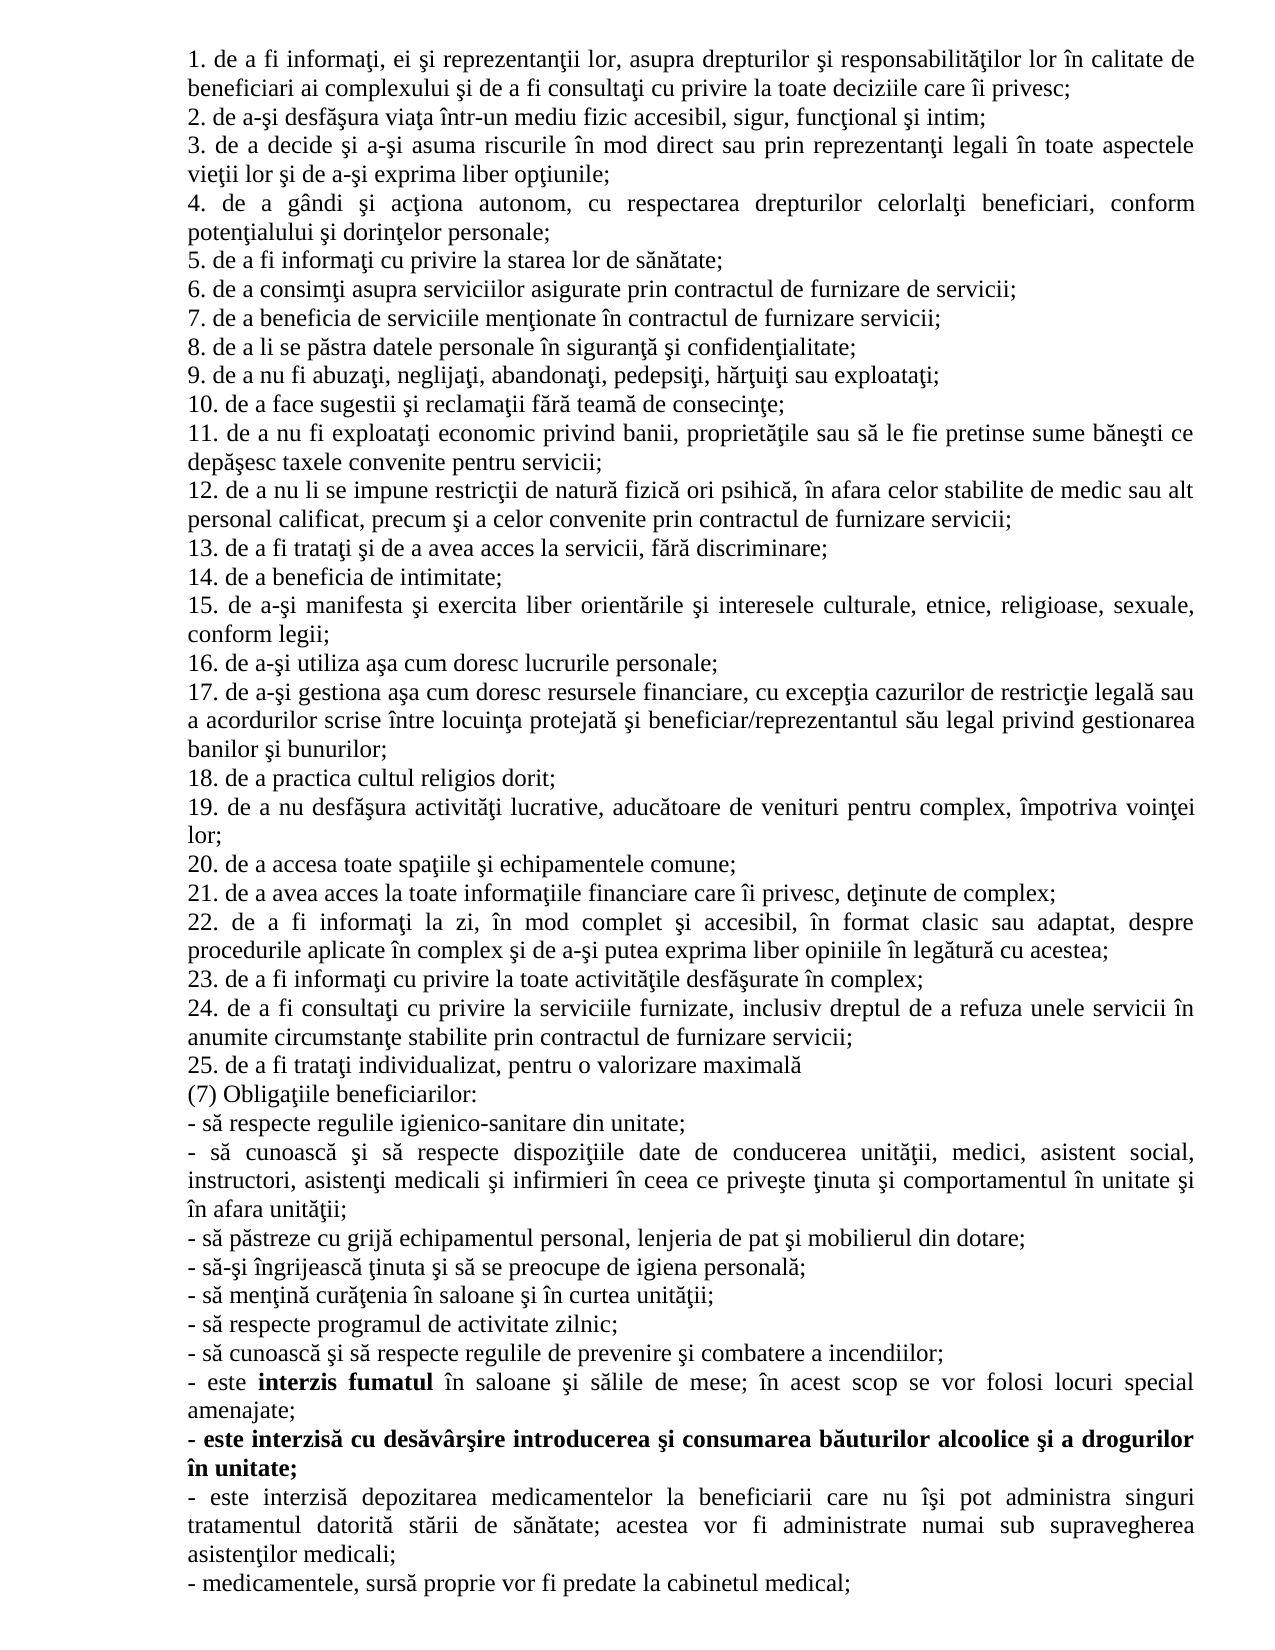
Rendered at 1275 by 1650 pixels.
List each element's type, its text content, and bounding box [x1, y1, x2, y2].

text - să cunoască şi să respecte dispoziţiile date de conducerea unităţii, medici, asistent social, instructori, asistenţi medicali şi infirmieri în ceea ce priveşte ţinuta şi comportamentul în unitate şi în afara unităţii; [187, 1137, 1196, 1223]
text 4. de a gândi şi acţiona autonom, cu respectarea drepturilor celorlalţi beneficiari, conform potenţialului şi dorinţelor personale; [187, 188, 1196, 246]
text 23. de a fi informaţi cu privire la toate activităţile desfăşurate în complex; [187, 964, 1196, 993]
text - să păstreze cu grijă echipamentul personal, lenjeria de pat şi mobilierul din dotare; [187, 1223, 1196, 1252]
text 3. de a decide şi a-şi asuma riscurile în mod direct sau prin reprezentanţi legali în toate aspectele vieţii lor şi de a-şi exprima liber opţiunile; [187, 131, 1196, 188]
text 20. de a accesa toate spaţiile şi echipamentele comune; [187, 849, 1196, 878]
text 24. de a fi consultaţi cu privire la serviciile furnizate, inclusiv dreptul de a refuza unele servicii în anumite circumstanţe stabilite prin contractul de furnizare servicii; [187, 993, 1196, 1051]
text 19. de a nu desfăşura activităţi lucrative, aducătoare de venituri pentru complex, împotriva voinţei lor; [187, 792, 1196, 849]
text 17. de a-şi gestiona aşa cum doresc resursele financiare, cu excepţia cazurilor de restricţie legală sau a acordurilor scrise între locuinţa protejată şi beneficiar/reprezentantul său legal privind gestionarea banilor şi bunurilor; [187, 677, 1196, 763]
text - să cunoască şi să respecte regulile de prevenire şi combatere a incendiilor; [187, 1338, 1196, 1367]
text - este interzisă depozitarea medicamentelor la beneficiarii care nu îşi pot administra singuri tratamentul datorită stării de sănătate; acestea vor fi administrate numai sub supravegherea asistenţilor medicali; [187, 1482, 1196, 1568]
text 7. de a beneficia de serviciile menţionate în contractul de furnizare servicii; [187, 303, 1196, 332]
text - să respecte programul de activitate zilnic; [187, 1309, 1196, 1338]
text 13. de a fi trataţi şi de a avea acces la servicii, fără discriminare; [187, 533, 1196, 562]
text - este interzis fumatul în saloane şi sălile de mese; în acest scop se vor folosi locuri special amenajate; [187, 1367, 1196, 1424]
text 14. de a beneficia de intimitate; [187, 562, 1196, 591]
text 10. de a face sugestii şi reclamaţii fără teamă de consecinţe; [187, 389, 1196, 418]
text 16. de a-şi utiliza aşa cum doresc lucrurile personale; [187, 648, 1196, 677]
text 1. de a fi informaţi, ei şi reprezentanţii lor, asupra drepturilor şi responsabilităţilor lor în calitate de beneficiari ai complexului şi de a fi consultaţi cu privire la toate deciziile care îi privesc; [187, 44, 1196, 102]
text 2. de a-şi desfăşura viaţa într-un mediu fizic accesibil, sigur, funcţional şi intim; [187, 102, 1196, 131]
text 6. de a consimţi asupra serviciilor asigurate prin contractul de furnizare de servicii; [187, 274, 1196, 303]
text 21. de a avea acces la toate informaţiile financiare care îi privesc, deţinute de complex; [187, 878, 1196, 907]
text - să respecte regulile igienico-sanitare din unitate; [187, 1108, 1196, 1137]
text 18. de a practica cultul religios dorit; [187, 763, 1196, 792]
text 12. de a nu li se impune restricţii de natură fizică ori psihică, în afara celor stabilite de medic sau alt personal calificat, precum şi a celor convenite prin contractul de furnizare servicii; [187, 476, 1196, 533]
text 9. de a nu fi abuzaţi, neglijaţi, abandonaţi, pedepsiţi, hărţuiţi sau exploataţi; [187, 361, 1196, 389]
text 8. de a li se păstra datele personale în siguranţă şi confidenţialitate; [187, 332, 1196, 361]
text - este interzisă cu desăvârşire introducerea şi consumarea băuturilor alcoolice şi a drogurilor în unitate; [187, 1424, 1196, 1482]
text - medicamentele, sursă proprie vor fi predate la cabinetul medical; [187, 1568, 1196, 1597]
text 11. de a nu fi exploataţi economic privind banii, proprietăţile sau să le fie pretinse sume băneşti ce depăşesc taxele convenite pentru servicii; [187, 418, 1196, 476]
text (7) Obligaţiile beneficiarilor: [187, 1079, 1196, 1108]
text 15. de a-şi manifesta şi exercita liber orientările şi interesele culturale, etnice, religioase, sexuale, conform legii; [187, 591, 1196, 648]
text 5. de a fi informaţi cu privire la starea lor de sănătate; [187, 246, 1196, 274]
text 22. de a fi informaţi la zi, în mod complet şi accesibil, în format clasic sau adaptat, despre procedurile aplicate în complex şi de a-şi putea exprima liber opiniile în legătură cu acestea; [187, 907, 1196, 964]
text - să-şi îngrijească ţinuta şi să se preocupe de igiena personală; [187, 1252, 1196, 1281]
text - să menţină curăţenia în saloane şi în curtea unităţii; [187, 1281, 1196, 1309]
text 25. de a fi trataţi individualizat, pentru o valorizare maximală [187, 1051, 1196, 1079]
